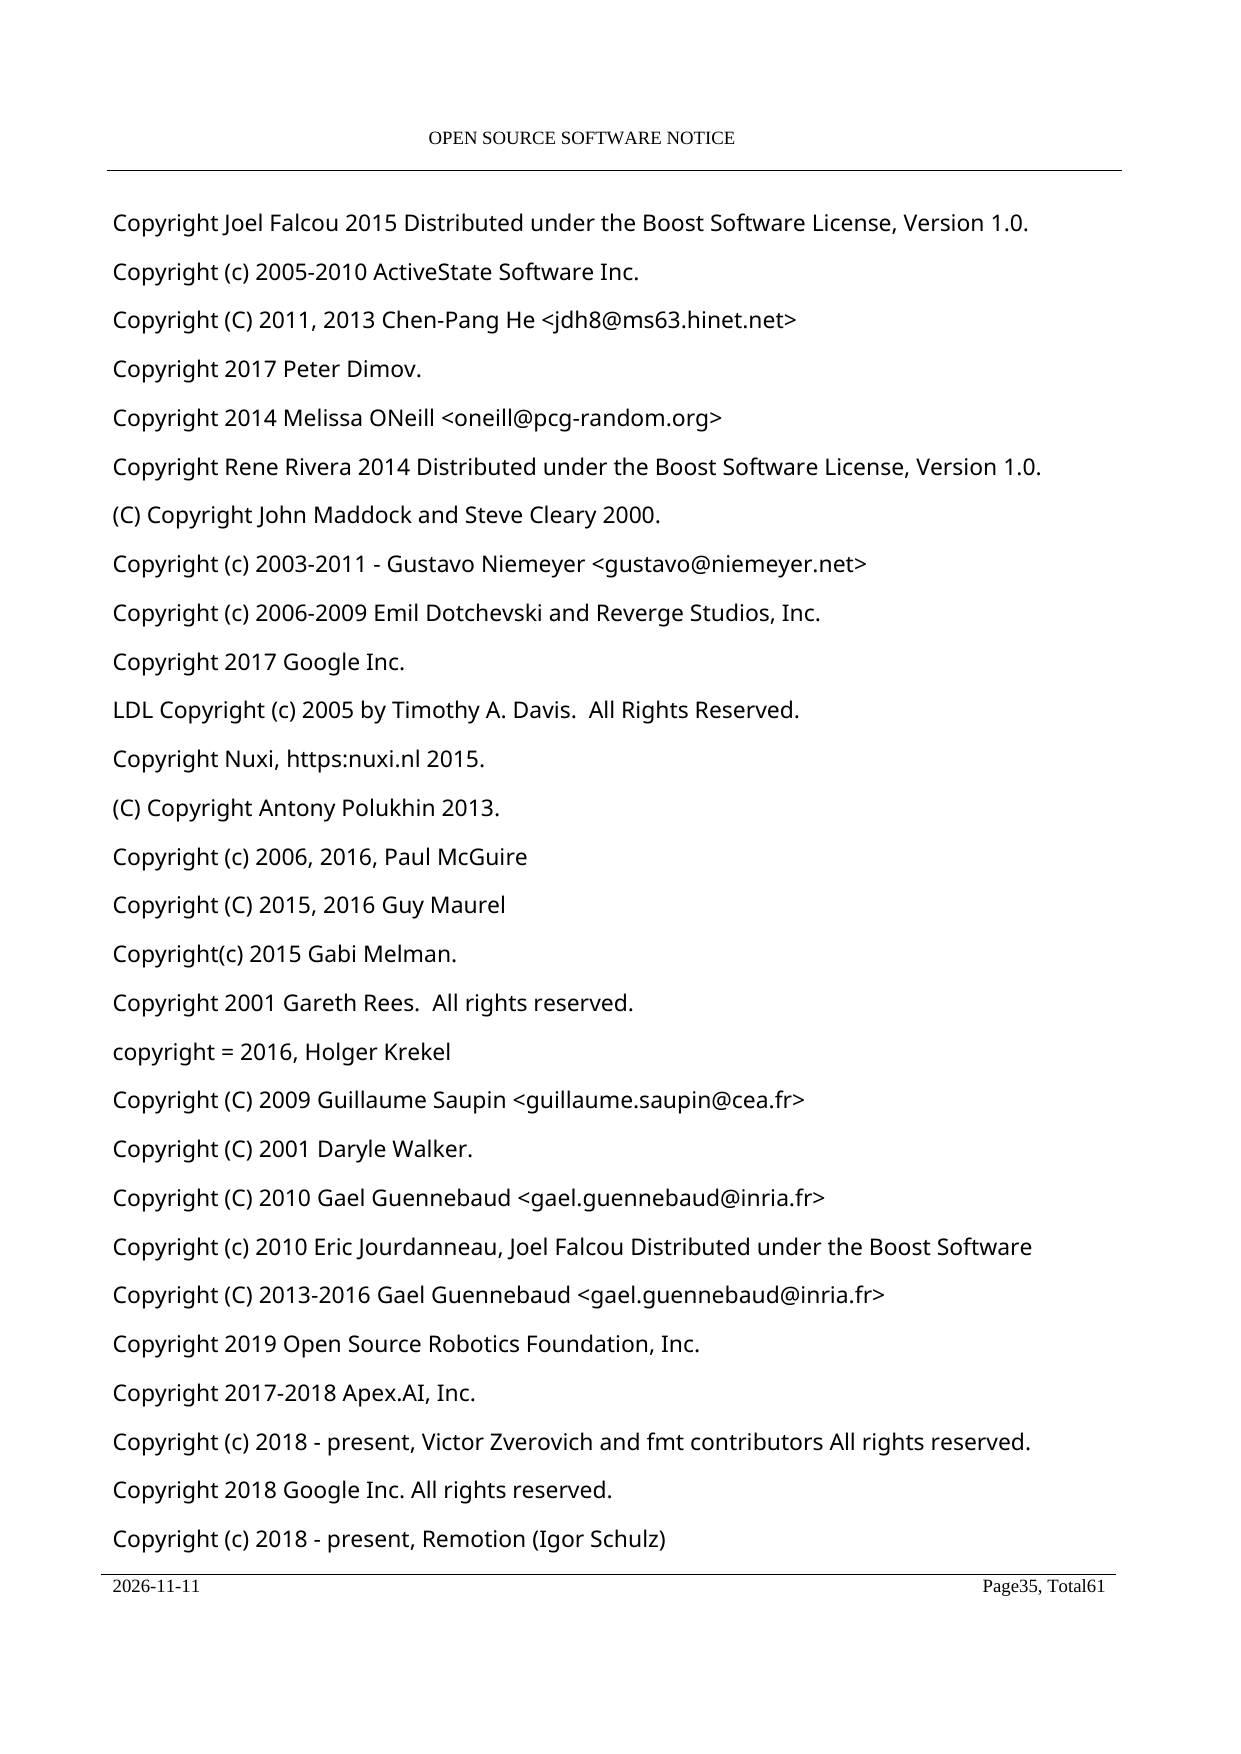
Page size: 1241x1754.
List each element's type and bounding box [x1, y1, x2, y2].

text [112, 206, 1128, 1555]
